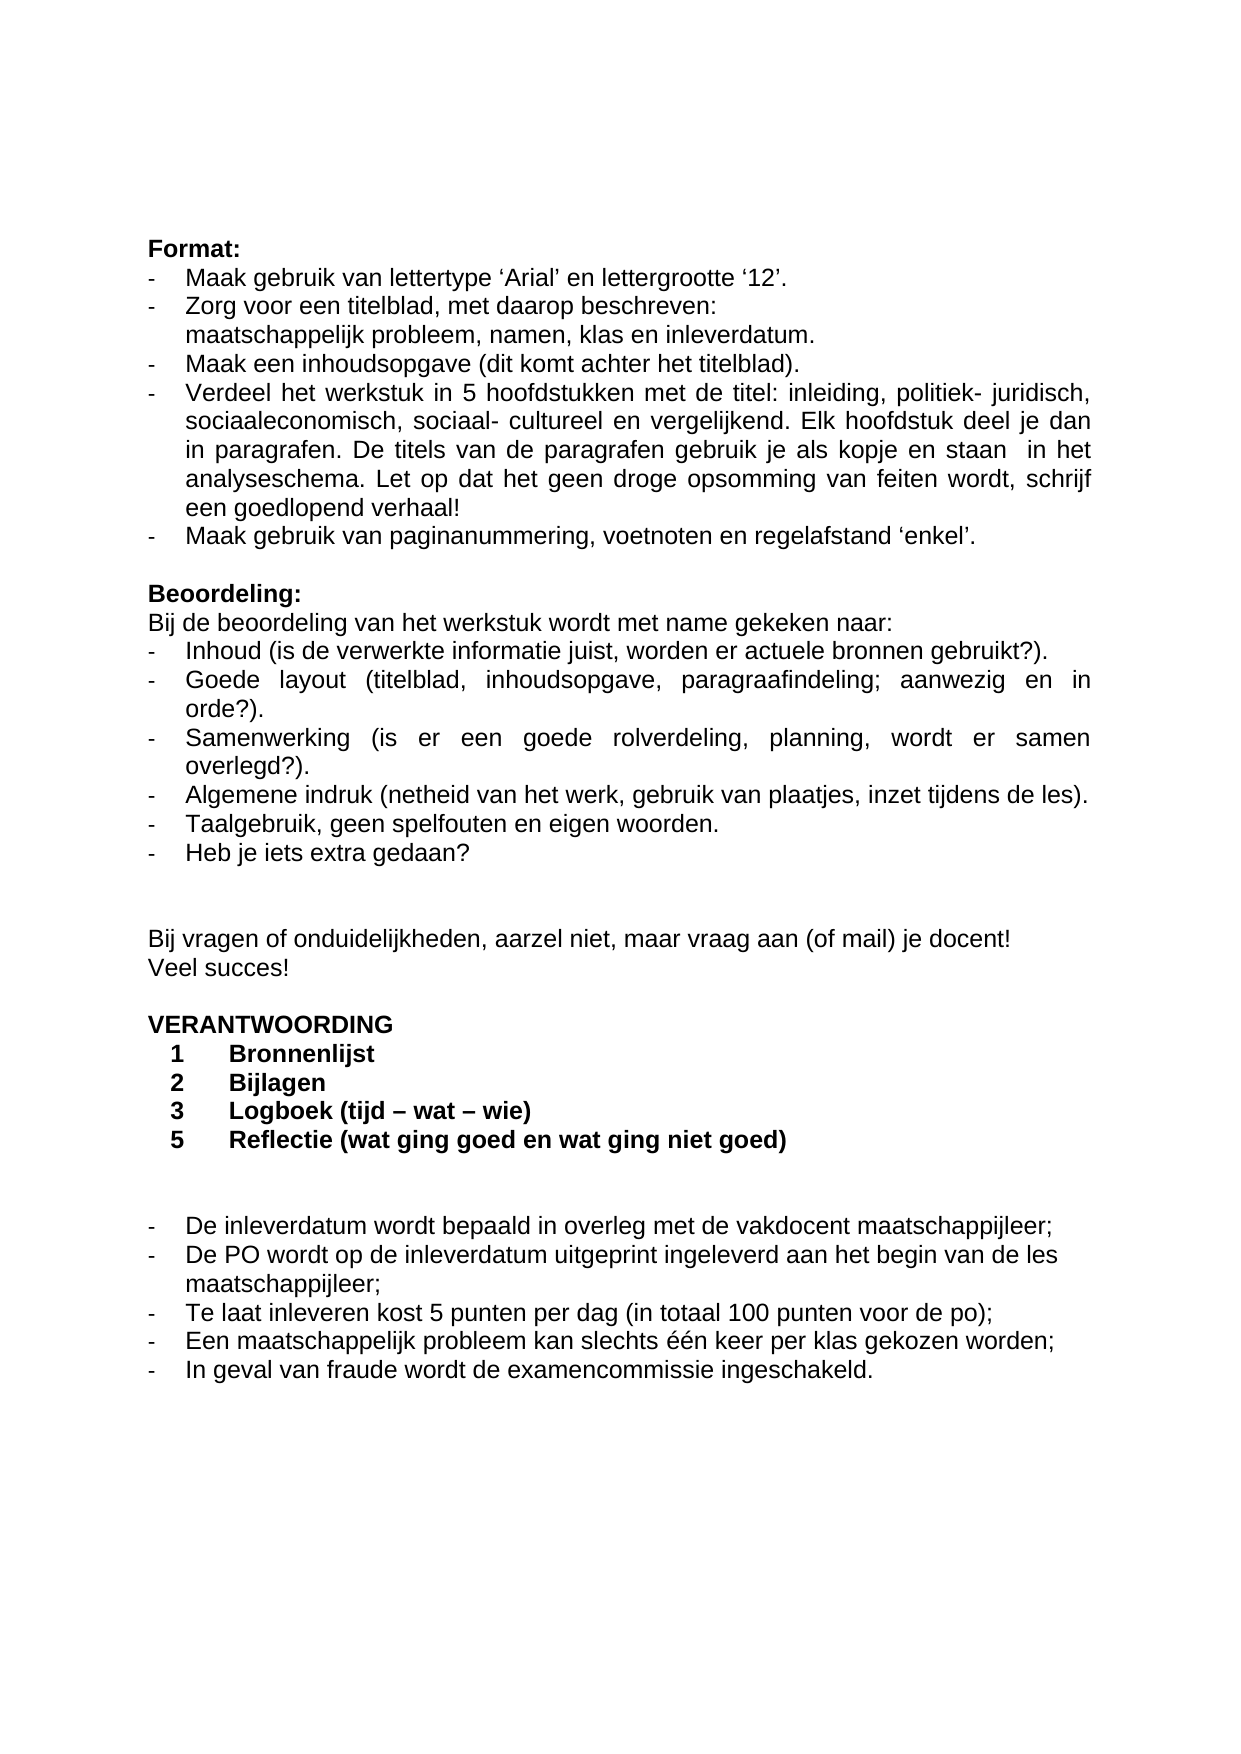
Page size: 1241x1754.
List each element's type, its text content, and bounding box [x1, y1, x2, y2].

list Samenwerking (is er een goede rolverdeling, planning, wordt er samen overlegd?). [148, 723, 1093, 780]
list Goede layout (titelblad, inhoudsopgave, paragraafindeling; aanwezig en in orde?). [148, 665, 1093, 723]
text Bij de beoordeling van het werkstuk wordt met name gekeken naar: [148, 608, 1093, 636]
list Maak gebruik van paginanummering, voetnoten en regelafstand ‘enkel’. [148, 521, 1093, 550]
list Taalgebruik, geen spelfouten en eigen woorden. [148, 809, 1093, 838]
list De PO wordt op de inleverdatum uitgeprint ingeleverd aan het begin van de les maatschappijleer; [148, 1240, 1093, 1298]
table_header Bronnenlijst [218, 1039, 1093, 1068]
text maatschappelijk probleem, namen, klas en inleverdatum. [148, 320, 1093, 349]
table_cell Logboek (tijd – wat – wie) [218, 1096, 1093, 1125]
text Beoordeling: [148, 579, 1093, 608]
text Format: [148, 234, 1093, 263]
text VERANTWOORDING [148, 1010, 1093, 1039]
list Inhoud (is de verwerkte informatie juist, worden er actuele bronnen gebruikt?). [148, 636, 1093, 665]
list Algemene indruk (netheid van het werk, gebruik van plaatjes, inzet tijdens de les). [148, 780, 1093, 809]
table_header 1 [159, 1039, 217, 1068]
list Maak gebruik van lettertype ‘Arial’ en lettergrootte ‘12’. [148, 263, 1093, 291]
list Een maatschappelijk probleem kan slechts één keer per klas gekozen worden; [148, 1326, 1093, 1355]
list Maak een inhoudsopgave (dit komt achter het titelblad). [148, 349, 1093, 378]
list De inleverdatum wordt bepaald in overleg met de vakdocent maatschappijleer; [148, 1211, 1093, 1240]
text Bij vragen of onduidelijkheden, aarzel niet, maar vraag aan (of mail) je docent! [148, 924, 1093, 953]
list Verdeel het werkstuk in 5 hoofdstukken met de titel: inleiding, politiek- juridisch, sociaaleconomisch, sociaal- cultureel en vergelijkend. Elk hoofdstuk deel je dan in paragrafen. De titels van de paragrafen gebruik je als kopje en staan in het analyseschema. Let op dat het geen droge opsomming van feiten wordt, schrijf een goedlopend verhaal! [148, 378, 1093, 521]
list Te laat inleveren kost 5 punten per dag (in totaal 100 punten voor de po); [148, 1298, 1093, 1326]
list In geval van fraude wordt de examencommissie ingeschakeld. [148, 1355, 1093, 1384]
table_cell Bijlagen [218, 1068, 1093, 1096]
table_cell 3 [159, 1096, 217, 1125]
list Heb je iets extra gedaan? [148, 838, 1093, 866]
table_cell 5 [159, 1125, 217, 1154]
text Veel succes! [148, 953, 1093, 981]
list Zorg voor een titelblad, met daarop beschreven: [148, 291, 1093, 320]
table_cell 2 [159, 1068, 217, 1096]
table_cell Reflectie (wat ging goed en wat ging niet goed) [218, 1125, 1093, 1154]
